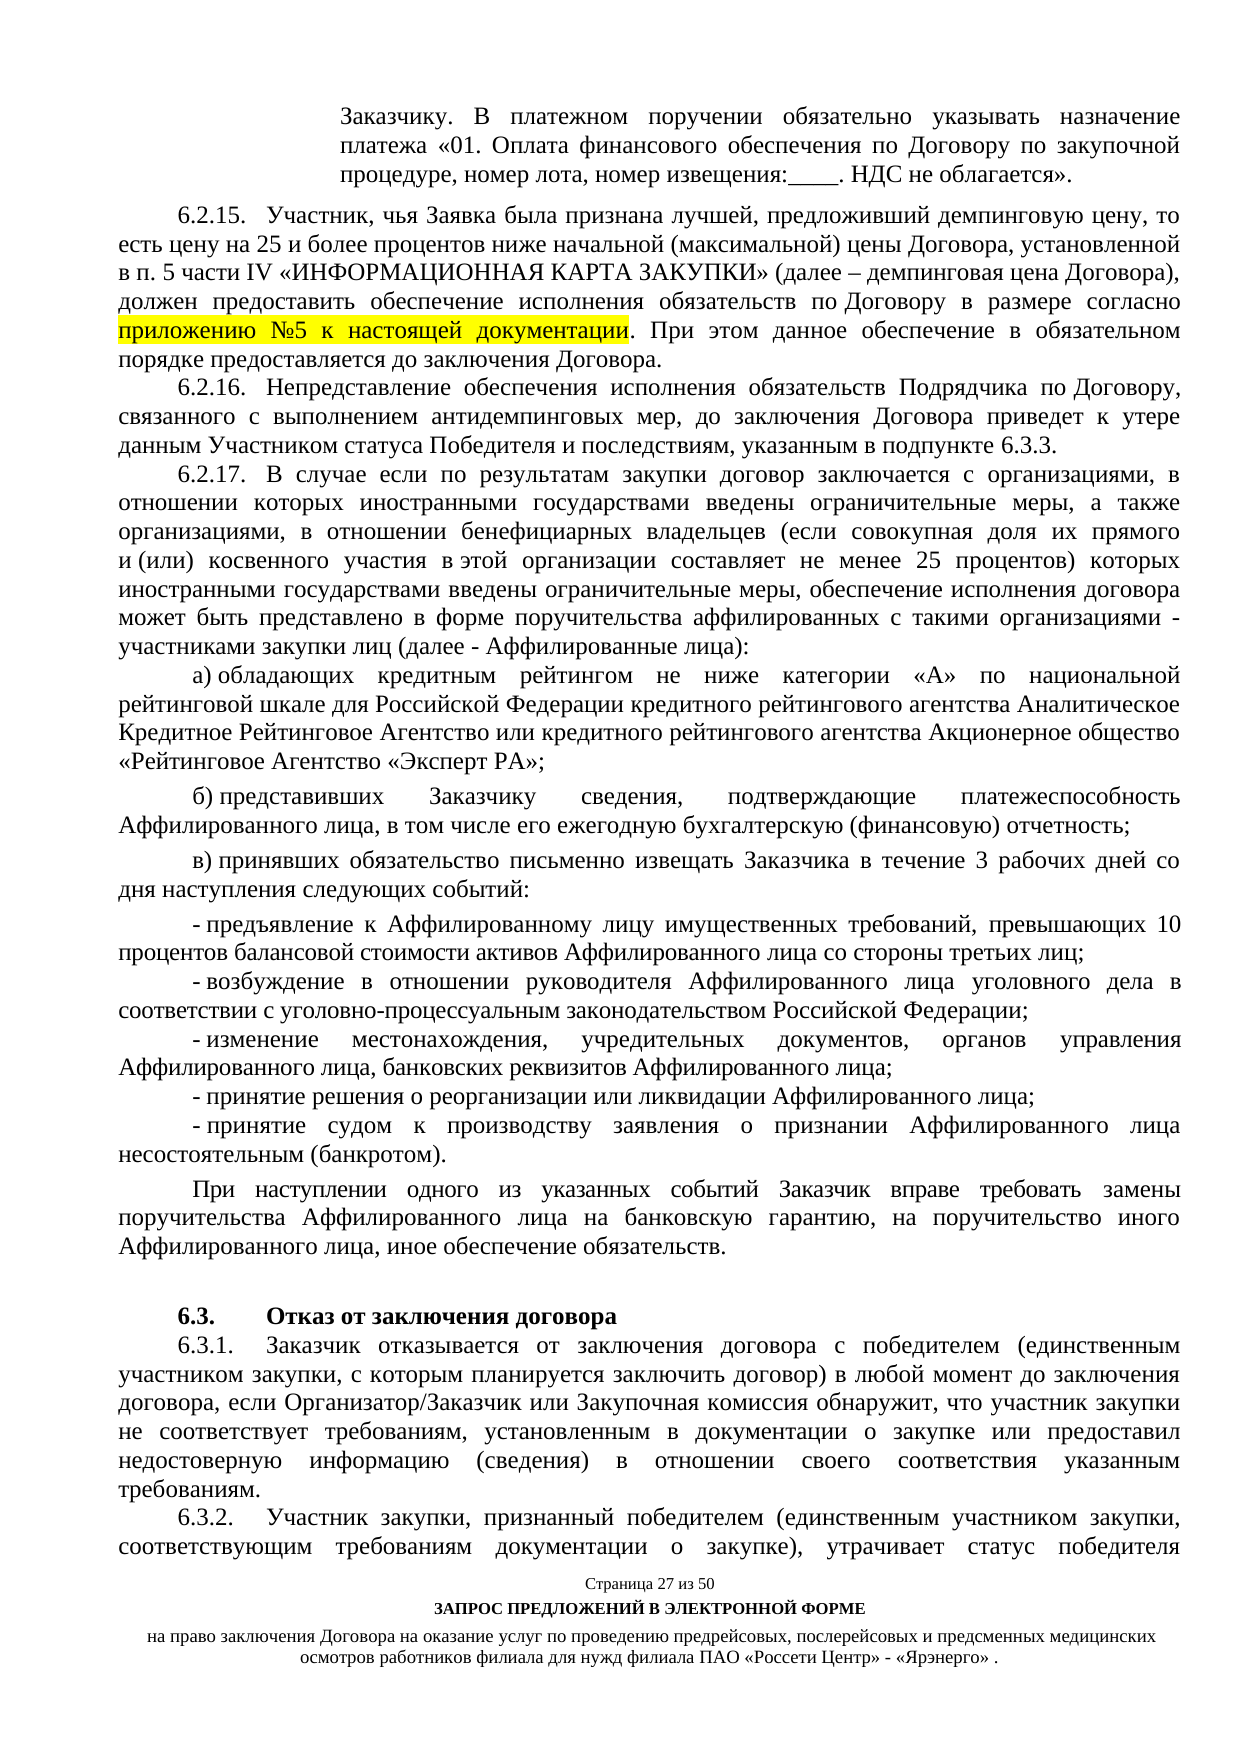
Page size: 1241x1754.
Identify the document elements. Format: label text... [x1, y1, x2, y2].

list изменение местонахождения, учредительных документов, органов управления Аффилированного лица, банковских реквизитов Аффилированного лица; [118, 1024, 1181, 1081]
subtitle В случае если по результатам закупки договор заключается с организациями, в отношении которых иностранными государствами введены ограничительные меры, а также организациями, в отношении бенефициарных владельцев (если совокупная доля их прямого и (или) косвенного участия в этой организации составляет не менее 25 процентов) которых иностранными государствами введены ограничительные меры, обеспечение исполнения договора может быть представлено в форме поручительства аффилированных с такими организациями - участниками закупки лиц (далее - Аффилированные лица): [118, 459, 1181, 660]
list предъявление к Аффилированному лицу имущественных требований, превышающих 10 процентов балансовой стоимости активов Аффилированного лица со стороны третьих лиц; [118, 909, 1181, 966]
text а) обладающих кредитным рейтингом не ниже категории «А» по национальной рейтинговой шкале для Российской Федерации кредитного рейтингового агентства Аналитическое Кредитное Рейтинговое Агентство или кредитного рейтингового агентства Акционерное общество «Рейтинговое Агентство «Эксперт РА»; [118, 660, 1181, 775]
text - принятие судом к производству заявления о признании Аффилированного лица несостоятельным (банкротом). [118, 1110, 1181, 1167]
list принятие решения о реорганизации или ликвидации Аффилированного лица; [118, 1081, 1181, 1110]
subtitle Заказчик отказывается от заключения договора с победителем (единственным участником закупки, с которым планируется заключить договор) в любой момент до заключения договора, если Организатор/Заказчик или Закупочная комиссия обнаружит, что участник закупки не соответствует требованиям, установленным в документации о закупке или предоставил недостоверную информацию (сведения) в отношении своего соответствия указанным требованиям. [118, 1330, 1181, 1502]
subtitle Непредставление обеспечения исполнения обязательств Подрядчика по Договору, связанного с выполнением антидемпинговых мер, до заключения Договора приведет к утере данным Участником статуса Победителя и последствиям, указанным в подпункте 6.3.3. [118, 372, 1181, 459]
list возбуждение в отношении руководителя Аффилированного лица уголовного дела в соответствии с уголовно-процессуальным законодательством Российской Федерации; [118, 966, 1181, 1024]
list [266, 101, 1181, 187]
subtitle Участник, чья Заявка была признана лучшей, предложивший демпинговую цену, то есть цену на 25 и более процентов ниже начальной (максимальной) цены Договора, установленной в п. 5 части IV «ИНФОРМАЦИОННАЯ КАРТА ЗАКУПКИ» (далее – демпинговая цена Договора), должен предоставить обеспечение исполнения обязательств по Договору в размере согласно приложению №5 к настоящей документации. При этом данное обеспечение в обязательном порядке предоставляется до заключения Договора. [118, 200, 1181, 372]
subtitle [118, 1502, 1181, 1560]
text При наступлении одного из указанных событий Заказчик вправе требовать замены поручительства Аффилированного лица на банковскую гарантию, на поручительство иного Аффилированного лица, иное обеспечение обязательств. [118, 1174, 1181, 1260]
subtitle Отказ от заключения договора [118, 1301, 1181, 1330]
text б) представивших Заказчику сведения, подтверждающие платежеспособность Аффилированного лица, в том числе его ежегодную бухгалтерскую (финансовую) отчетность; [118, 781, 1181, 839]
text в) принявших обязательство письменно извещать Заказчика в течение 3 рабочих дней со дня наступления следующих событий: [118, 845, 1181, 902]
